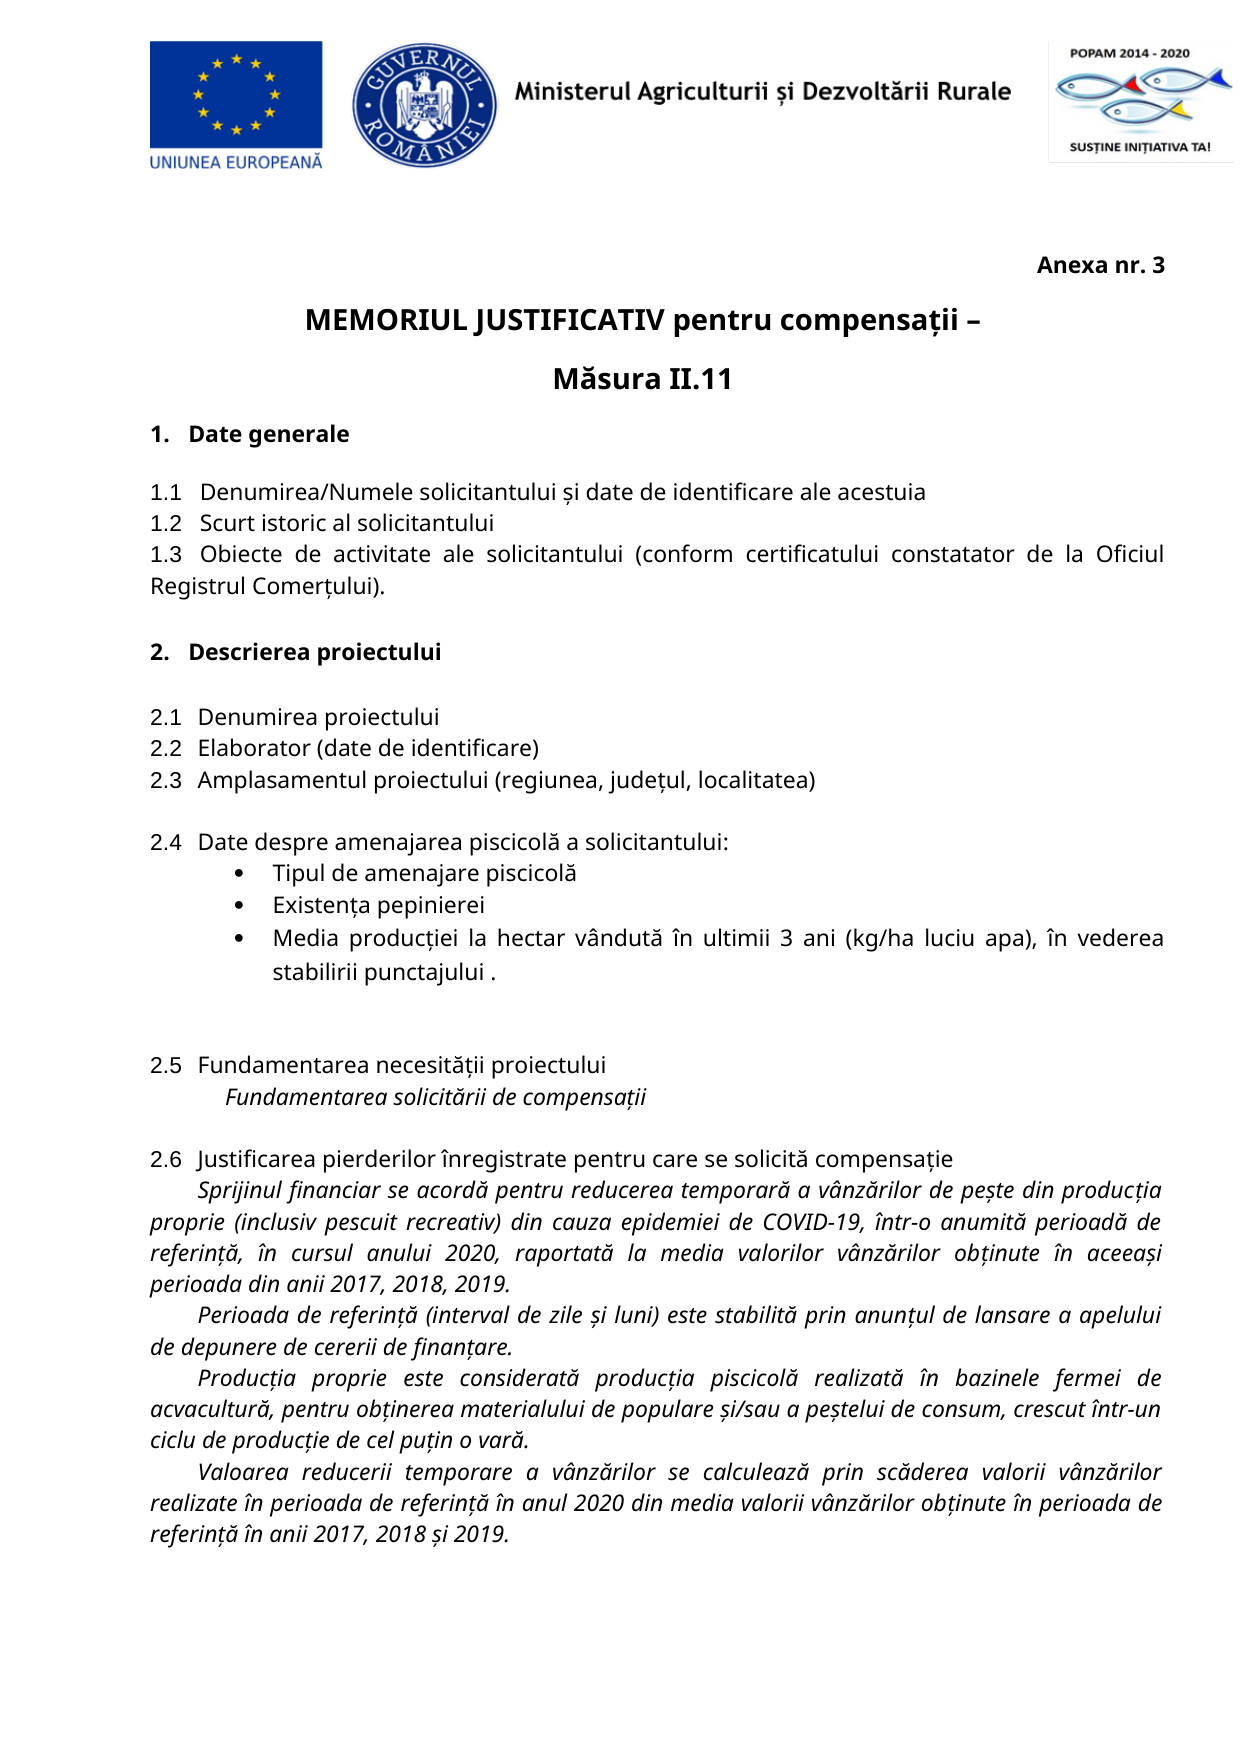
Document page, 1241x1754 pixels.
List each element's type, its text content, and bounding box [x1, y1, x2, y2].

list Fundamentarea necesităţii proiectului [150, 1049, 1165, 1081]
text Fundamentarea solicitării de compensaţii [150, 1081, 1165, 1112]
list Elaborator (date de identificare) [150, 732, 1165, 764]
text Anexa nr. 3 [150, 249, 1165, 280]
text Sprijinul financiar se acordă pentru reducerea temporară a vânzărilor de pește din producția proprie (inclusiv pescuit recreativ) din cauza epidemiei de COVID-19, într-o anumită perioadă de referință, în cursul anului 2020, raportată la media valorilor vânzărilor obținute în aceeași perioada din anii 2017, 2018, 2019. [150, 1174, 1165, 1299]
list Media producției la hectar vândută în ultimii 3 ani (kg/ha luciu apa), în vederea stabilirii punctajului . [235, 920, 1165, 987]
text Valoarea reducerii temporare a vânzărilor se calculează prin scăderea valorii vânzărilor realizate în perioada de referință în anul 2020 din media valorii vânzărilor obținute în perioada de referință în anii 2017, 2018 și 2019. [150, 1456, 1165, 1549]
list Tipul de amenajare piscicolă [235, 857, 1165, 889]
list Justificarea pierderilor înregistrate pentru care se solicită compensaţie [150, 1143, 1165, 1174]
list Existența pepinierei [235, 889, 1165, 920]
list Obiecte de activitate ale solicitantului (conform certificatului constatator de la Oficiul Registrul Comerțului). [150, 538, 1165, 601]
list Denumirea/Numele solicitantului şi date de identificare ale acestuia [150, 476, 1165, 507]
picture [150, 41, 1234, 170]
text MEMORIUL JUSTIFICATIV pentru compensații – Măsura II.11 [292, 299, 994, 398]
list Denumirea proiectului [150, 701, 1165, 732]
list Amplasamentul proiectului (regiunea, judeţul, localitatea) [150, 764, 1165, 795]
list Scurt istoric al solicitantului [150, 507, 1165, 538]
text Perioada de referință (interval de zile și luni) este stabilită prin anunțul de lansare a apelului de depunere de cererii de finanțare. [150, 1299, 1165, 1362]
text Producția proprie este considerată producția piscicolă realizată în bazinele fermei de acvacultură, pentru obținerea materialului de populare și/sau a peștelui de consum, crescut într-un ciclu de producție de cel puțin o vară. [150, 1362, 1165, 1456]
text 2. Descrierea proiectului [150, 636, 1165, 668]
list Date despre amenajarea piscicolă a solicitantului: [150, 826, 1165, 857]
text 1. Date generale [150, 418, 1165, 449]
